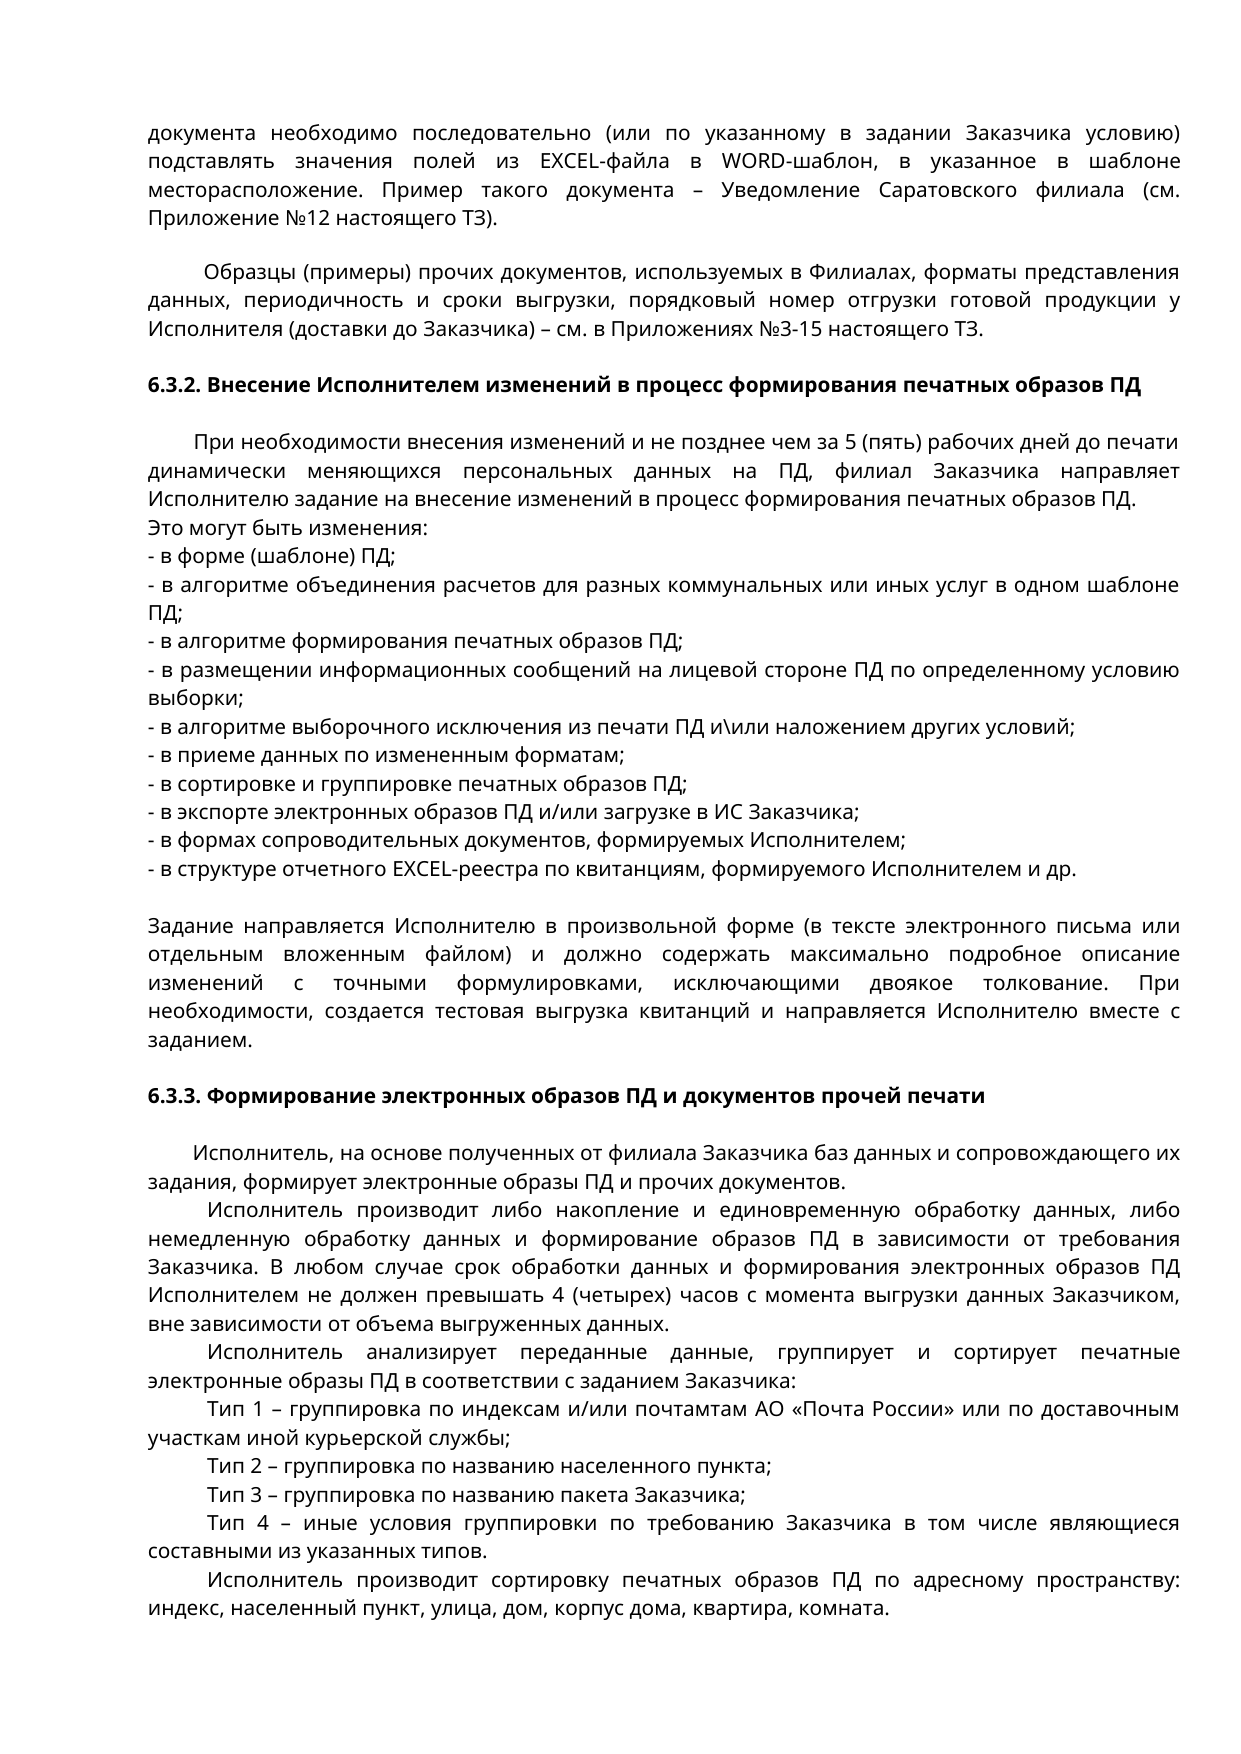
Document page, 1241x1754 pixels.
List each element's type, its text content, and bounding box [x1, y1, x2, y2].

text - в форме (шаблоне) ПД; [148, 541, 1181, 570]
text Исполнитель производит сортировку печатных образов ПД по адресному пространству: индекс, населенный пункт, улица, дом, корпус дома, квартира, комната. [148, 1565, 1181, 1622]
text 6.3.2. Внесение Исполнителем изменений в процесс формирования печатных образов ПД [148, 371, 1181, 399]
text Исполнитель, на основе полученных от филиала Заказчика баз данных и сопровождающего их задания, формирует электронные образы ПД и прочих документов. [148, 1138, 1181, 1195]
text - в алгоритме выборочного исключения из печати ПД и\или наложением других условий; [148, 712, 1181, 740]
text Тип 3 – группировка по названию пакета Заказчика; [148, 1480, 1181, 1508]
text - в приеме данных по измененным форматам; [148, 740, 1181, 769]
text Это могут быть изменения: [148, 513, 1181, 541]
text Тип 1 – группировка по индексам и/или почтамтам АО «Почта России» или по доставочным участкам иной курьерской службы; [148, 1394, 1181, 1451]
text Задание направляется Исполнителю в произвольной форме (в тексте электронного письма или отдельным вложенным файлом) и должно содержать максимально подробное описание изменений с точными формулировками, исключающими двоякое толкование. При необходимости, создается тестовая выгрузка квитанций и направляется Исполнителю вместе с заданием. [148, 911, 1181, 1053]
text При необходимости внесения изменений и не позднее чем за 5 (пять) рабочих дней до печати динамически меняющихся персональных данных на ПД, филиал Заказчика направляет Исполнителю задание на внесение изменений в процесс формирования печатных образов ПД. [148, 427, 1181, 513]
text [148, 118, 1181, 232]
text Исполнитель анализирует переданные данные, группирует и сортирует печатные электронные образы ПД в соответствии с заданием Заказчика: [148, 1337, 1181, 1394]
text Тип 4 – иные условия группировки по требованию Заказчика в том числе являющиеся составными из указанных типов. [148, 1508, 1181, 1565]
text - в формах сопроводительных документов, формируемых Исполнителем; [148, 826, 1181, 854]
text - в размещении информационных сообщений на лицевой стороне ПД по определенному условию выборки; [148, 655, 1181, 712]
text - в экспорте электронных образов ПД и/или загрузке в ИС Заказчика; [148, 797, 1181, 826]
text 6.3.3. Формирование электронных образов ПД и документов прочей печати [148, 1082, 1181, 1110]
text - в структуре отчетного EXCEL-реестра по квитанциям, формируемого Исполнителем и др. [148, 854, 1181, 882]
text Тип 2 – группировка по названию населенного пункта; [148, 1451, 1181, 1480]
text - в алгоритме формирования печатных образов ПД; [148, 627, 1181, 655]
text Образцы (примеры) прочих документов, используемых в Филиалах, форматы представления данных, периодичность и сроки выгрузки, порядковый номер отгрузки готовой продукции у Исполнителя (доставки до Заказчика) – см. в Приложениях №3-15 настоящего ТЗ. [148, 257, 1181, 342]
text - в сортировке и группировке печатных образов ПД; [148, 769, 1181, 797]
text - в алгоритме объединения расчетов для разных коммунальных или иных услуг в одном шаблоне ПД; [148, 570, 1181, 627]
text Исполнитель производит либо накопление и единовременную обработку данных, либо немедленную обработку данных и формирование образов ПД в зависимости от требования Заказчика. В любом случае срок обработки данных и формирования электронных образов ПД Исполнителем не должен превышать 4 (четырех) часов с момента выгрузки данных Заказчиком, вне зависимости от объема выгруженных данных. [148, 1195, 1181, 1337]
